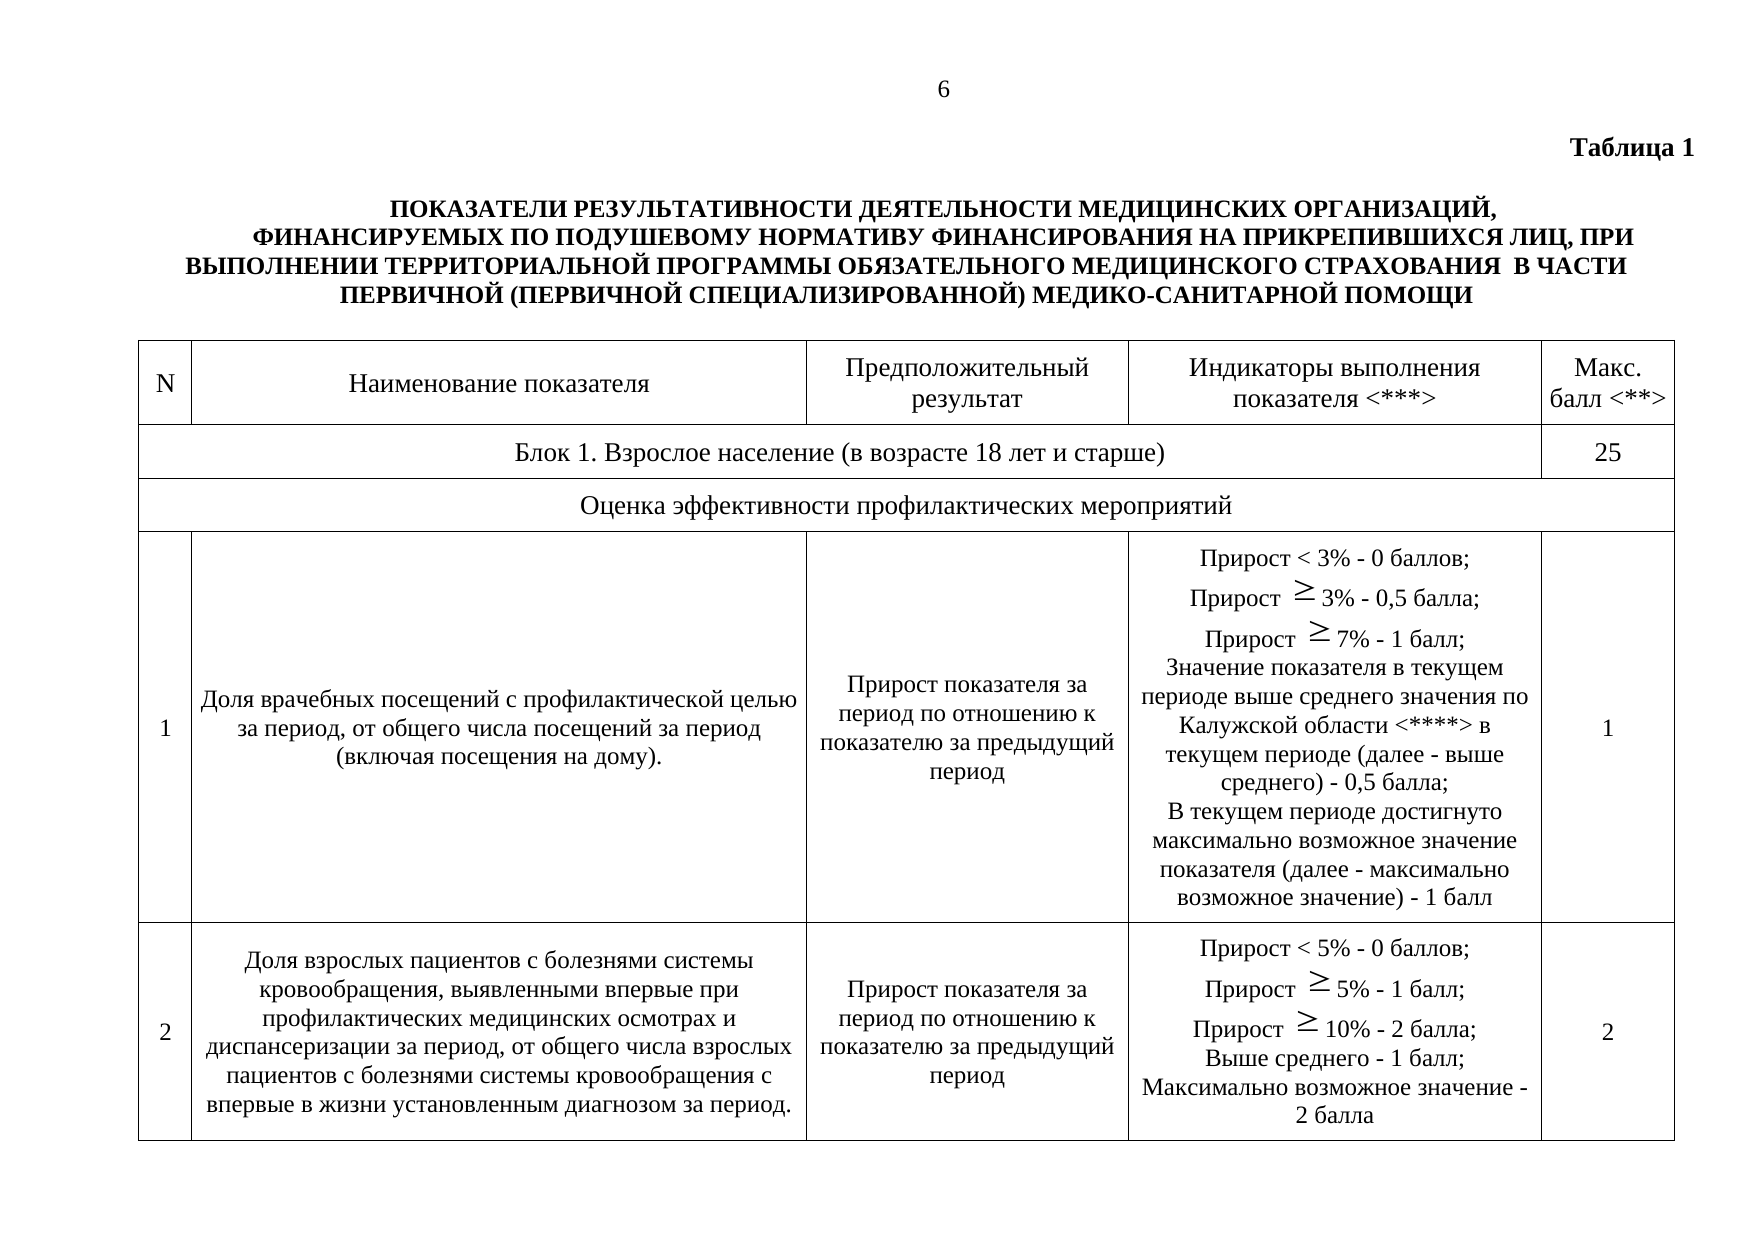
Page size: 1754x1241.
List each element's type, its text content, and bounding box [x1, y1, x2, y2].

table_cell Прирост показателя за период по отношению к показателю за предыдущий период [807, 532, 1128, 922]
table_header Предположительный результат [807, 341, 1128, 424]
table_cell Доля врачебных посещений с профилактической целью за период, от общего числа посещений за период (включая посещения на дому). [192, 532, 806, 922]
table_cell Прирост < 3% - 0 баллов; Прирост 3% - 0,5 балла; Прирост 7% - 1 балл; Значение показателя в текущем периоде выше среднего значения по Калужской области <****> в текущем периоде (далее - выше среднего) - 0,5 балла; В текущем периоде достигнуто максимально возможное значение показателя (далее - максимально возможное значение) - 1 балл [1129, 532, 1541, 922]
table_cell 2 [139, 923, 191, 1140]
text ПОКАЗАТЕЛИ РЕЗУЛЬТАТИВНОСТИ ДЕЯТЕЛЬНОСТИ МЕДИЦИНСКИХ ОРГАНИЗАЦИЙ, [118, 194, 1695, 222]
table_header N [139, 341, 191, 424]
table_cell Доля взрослых пациентов с болезнями системы кровообращения, выявленными впервые при профилактических медицинских осмотрах и диспансеризации за период, от общего числа взрослых пациентов с болезнями системы кровообращения с впервые в жизни установленным диагнозом за период. [192, 923, 806, 1140]
table_cell 25 [1542, 425, 1674, 478]
table_header Макс. балл <**> [1542, 341, 1674, 424]
table_header Индикаторы выполнения показателя <***> [1129, 341, 1541, 424]
text ФИНАНСИРУЕМЫХ ПО ПОДУШЕВОМУ НОРМАТИВУ ФИНАНСИРОВАНИЯ НА ПРИКРЕПИВШИХСЯ ЛИЦ, ПРИ ВЫПОЛНЕНИИ ТЕРРИТОРИАЛЬНОЙ ПРОГРАММЫ ОБЯЗАТЕЛЬНОГО МЕДИЦИНСКОГО СТРАХОВАНИЯ В ЧАСТИ ПЕРВИЧНОЙ (ПЕРВИЧНОЙ СПЕЦИАЛИЗИРОВАННОЙ) МЕДИКО-САНИТАРНОЙ ПОМОЩИ [118, 222, 1695, 309]
table_cell 1 [1542, 532, 1674, 922]
text Таблица 1 [118, 131, 1695, 162]
table_cell Оценка эффективности профилактических мероприятий [139, 479, 1674, 531]
table_header Наименование показателя [192, 341, 806, 424]
table_cell Блок 1. Взрослое население (в возрасте 18 лет и старше) [139, 425, 1541, 478]
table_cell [807, 923, 1128, 1140]
table_cell 2 [1542, 923, 1674, 1140]
table_cell Прирост < 5% - 0 баллов; Прирост 5% - 1 балл; Прирост 10% - 2 балла; Выше среднего - 1 балл; Максимально возможное значение - 2 балла [1129, 923, 1541, 1140]
table_cell 1 [139, 532, 191, 922]
